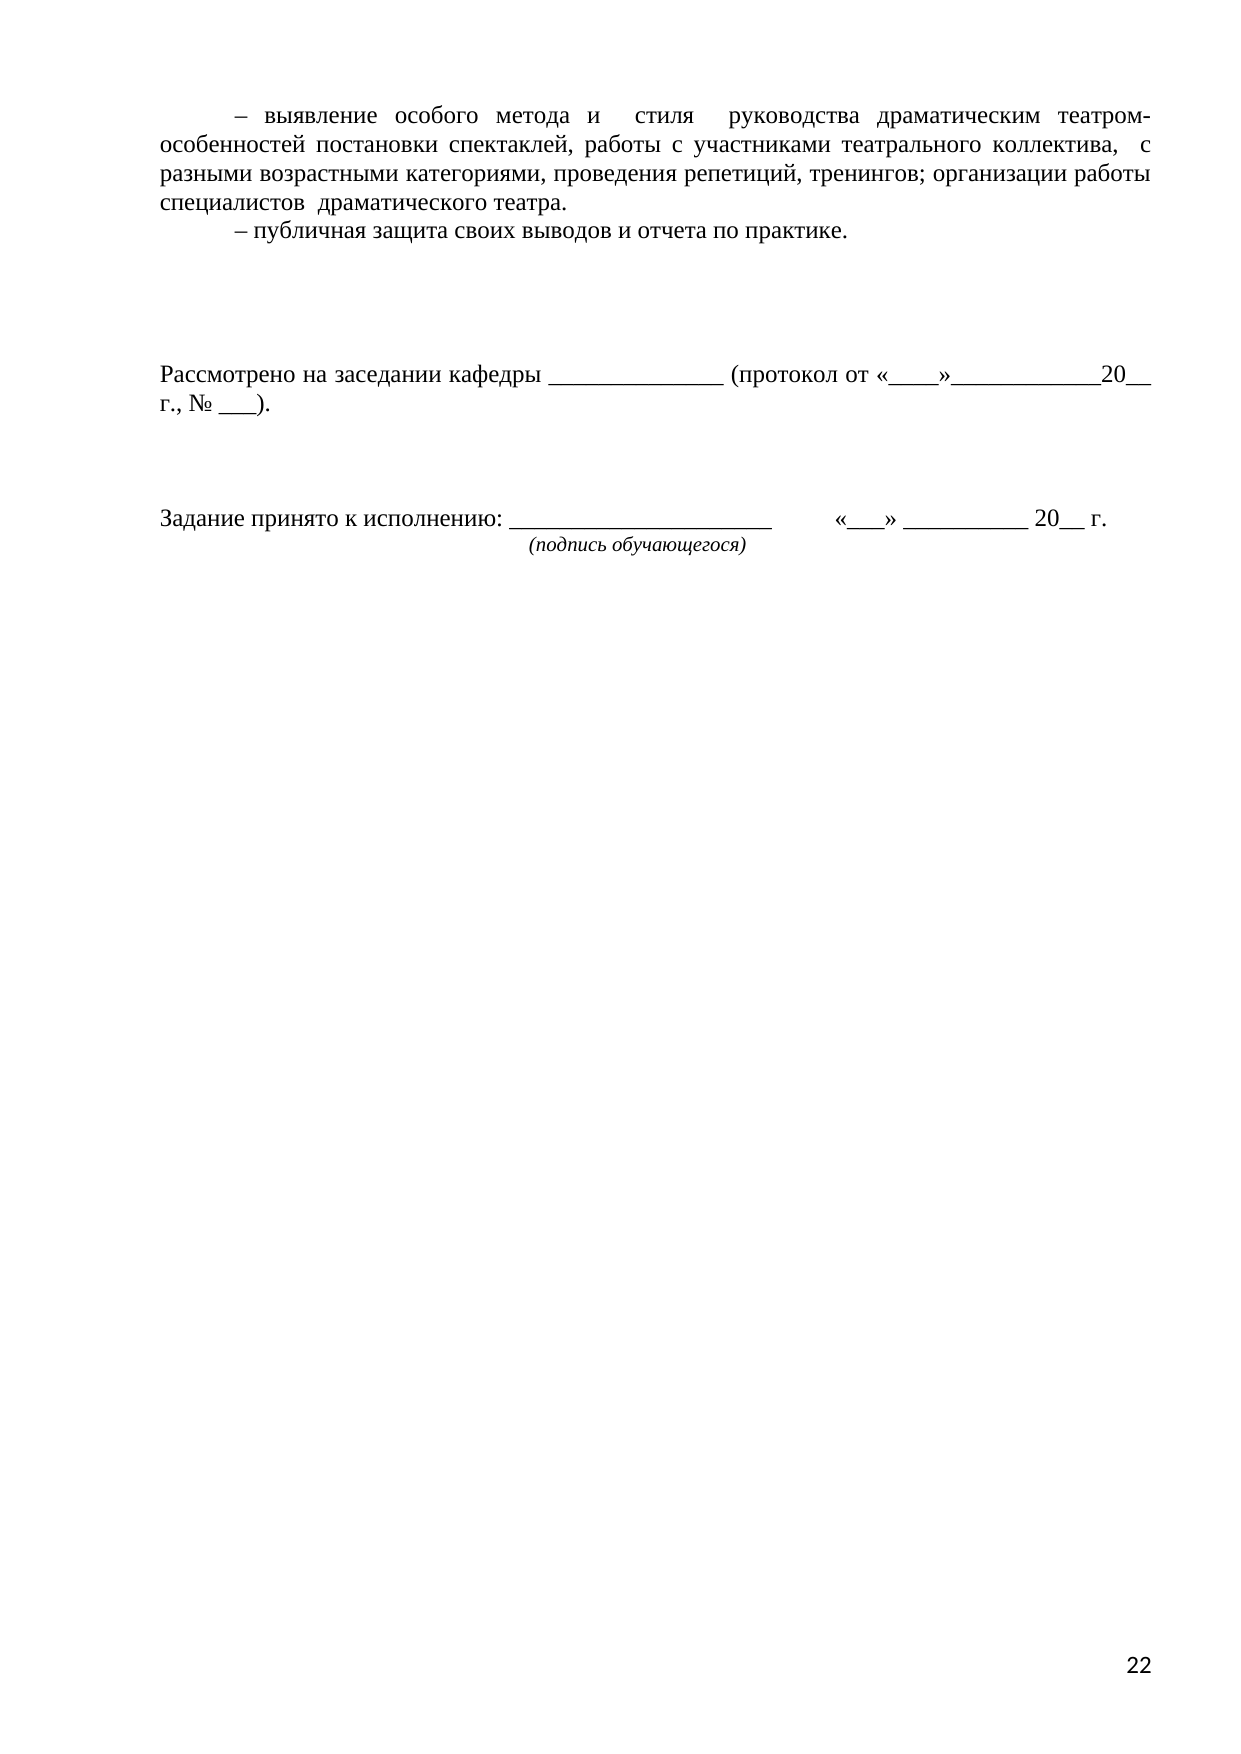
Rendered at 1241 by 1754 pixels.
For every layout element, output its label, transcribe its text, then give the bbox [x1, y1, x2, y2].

text Рассмотрено на заседании кафедры ______________ (протокол от «____»____________20__ г., № ___). [159, 359, 1152, 417]
text – выявление особого метода и стиля руководства драматическим театром- особенностей постановки спектаклей, работы с участниками театрального коллектива, с разными возрастными категориями, проведения репетиций, тренингов; организации работы специалистов драматического театра. [159, 100, 1152, 215]
text (подпись обучающегося) [529, 532, 1152, 556]
text Задание принято к исполнению: _____________________ «___» __________ 20__ г. [159, 503, 1152, 532]
text – публичная защита своих выводов и отчета по практике. [159, 215, 1152, 244]
